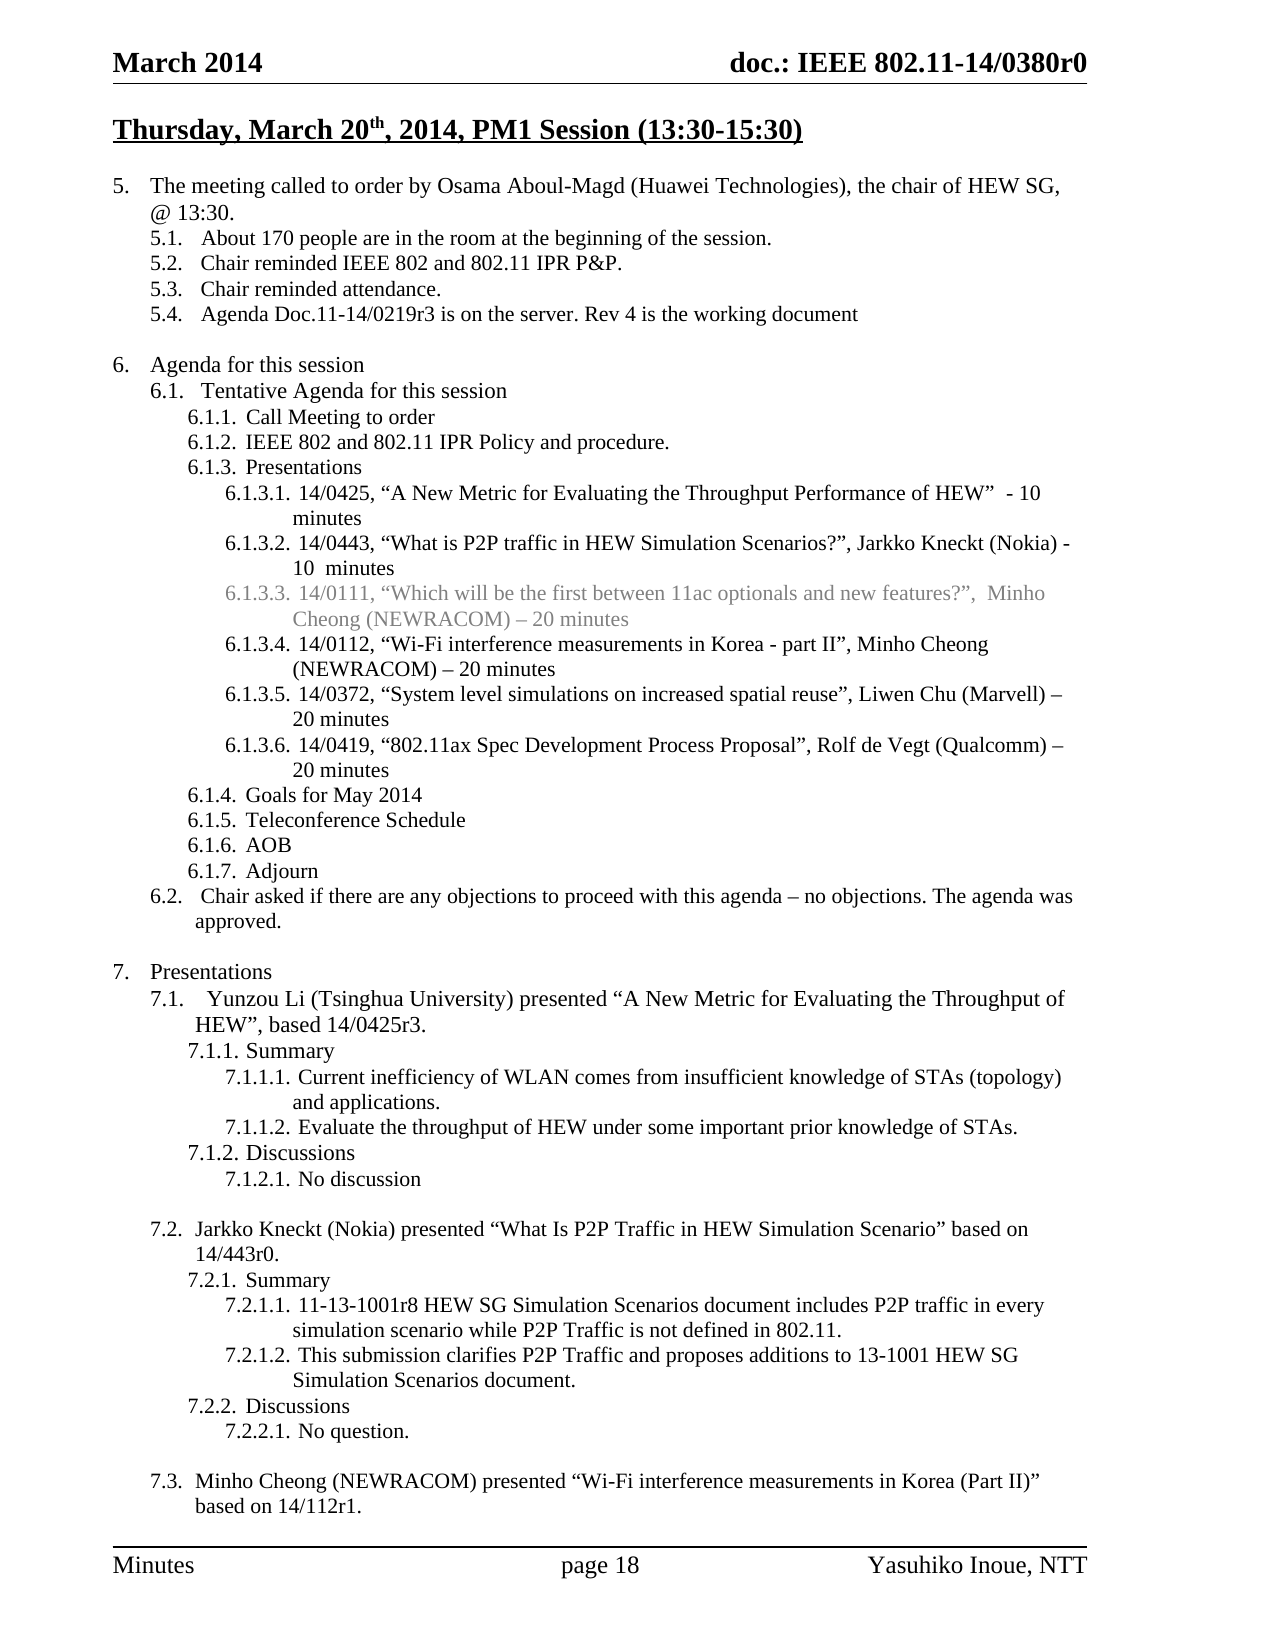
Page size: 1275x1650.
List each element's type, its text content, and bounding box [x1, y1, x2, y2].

list Summary [187, 1267, 1087, 1292]
list Goals for May 2014 [187, 782, 1087, 807]
list 14/0112, “Wi-Fi interference measurements in Korea - part II”, Minho Cheong (NEWRACOM) – 20 minutes [225, 631, 1087, 681]
list Adjourn [187, 858, 1087, 883]
list AOB [187, 832, 1087, 858]
list Current inefficiency of WLAN comes from insufficient knowledge of STAs (topology) and applications. [225, 1064, 1087, 1114]
list 14/0111, “Which will be the first between 11ac optionals and new features?”, Minho Cheong (NEWRACOM) – 20 minutes [225, 580, 1087, 631]
list 14/0372, “System level simulations on increased spatial reuse”, Liwen Chu (Marvell) – 20 minutes [225, 681, 1087, 732]
list Summary [187, 1037, 1087, 1064]
list Jarkko Kneckt (Nokia) presented “What Is P2P Traffic in HEW Simulation Scenario” based on 14/443r0. [150, 1216, 1087, 1267]
list 14/0419, “802.11ax Spec Development Process Proposal”, Rolf de Vegt (Qualcomm) – 20 minutes [225, 732, 1087, 782]
list Chair asked if there are any objections to proceed with this agenda – no objections. The agenda was approved. [150, 883, 1087, 933]
list Evaluate the throughput of HEW under some important prior knowledge of STAs. [225, 1114, 1087, 1139]
list No question. [225, 1418, 1087, 1443]
list About 170 people are in the room at the beginning of the session. [150, 225, 1087, 250]
list Chair reminded attendance. [150, 276, 1087, 301]
list Yunzou Li (Tsinghua University) presented “A New Metric for Evaluating the Throughput of HEW”, based 14/0425r3. [150, 985, 1087, 1037]
list Teleconference Schedule [187, 807, 1087, 832]
list Minho Cheong (NEWRACOM) presented “Wi-Fi interference measurements in Korea (Part II)” based on 14/112r1. [150, 1468, 1087, 1519]
list This submission clarifies P2P Traffic and proposes additions to 13-1001 HEW SG Simulation Scenarios document. [225, 1342, 1087, 1393]
list Agenda for this session [112, 351, 1087, 377]
list Discussions [187, 1393, 1087, 1418]
list No discussion [225, 1166, 1087, 1191]
list Presentations [112, 958, 1087, 985]
list 11-13-1001r8 HEW SG Simulation Scenarios document includes P2P traffic in every simulation scenario while P2P Traffic is not defined in 802.11. [225, 1292, 1087, 1342]
list Tentative Agenda for this session [150, 377, 1087, 404]
list The meeting called to order by Osama Aboul-Magd (Huawei Technologies), the chair of HEW SG, @ 13:30. [112, 172, 1087, 225]
list Call Meeting to order [187, 404, 1087, 429]
list Chair reminded IEEE 802 and 802.11 IPR P&P. [150, 250, 1087, 276]
list 14/0425, “A New Metric for Evaluating the Throughput Performance of HEW” - 10 minutes [225, 479, 1087, 530]
list Agenda Doc.11-14/0219r3 is on the server. Rev 4 is the working document [150, 301, 1087, 326]
list Discussions [187, 1139, 1087, 1166]
list Presentations [187, 454, 1087, 479]
list IEEE 802 and 802.11 IPR Policy and procedure. [187, 429, 1087, 454]
list 14/0443, “What is P2P traffic in HEW Simulation Scenarios?”, Jarkko Kneckt (Nokia) - 10 minutes [225, 530, 1087, 580]
text Thursday, March 20th, 2014, PM1 Session (13:30-15:30) [112, 112, 1087, 146]
